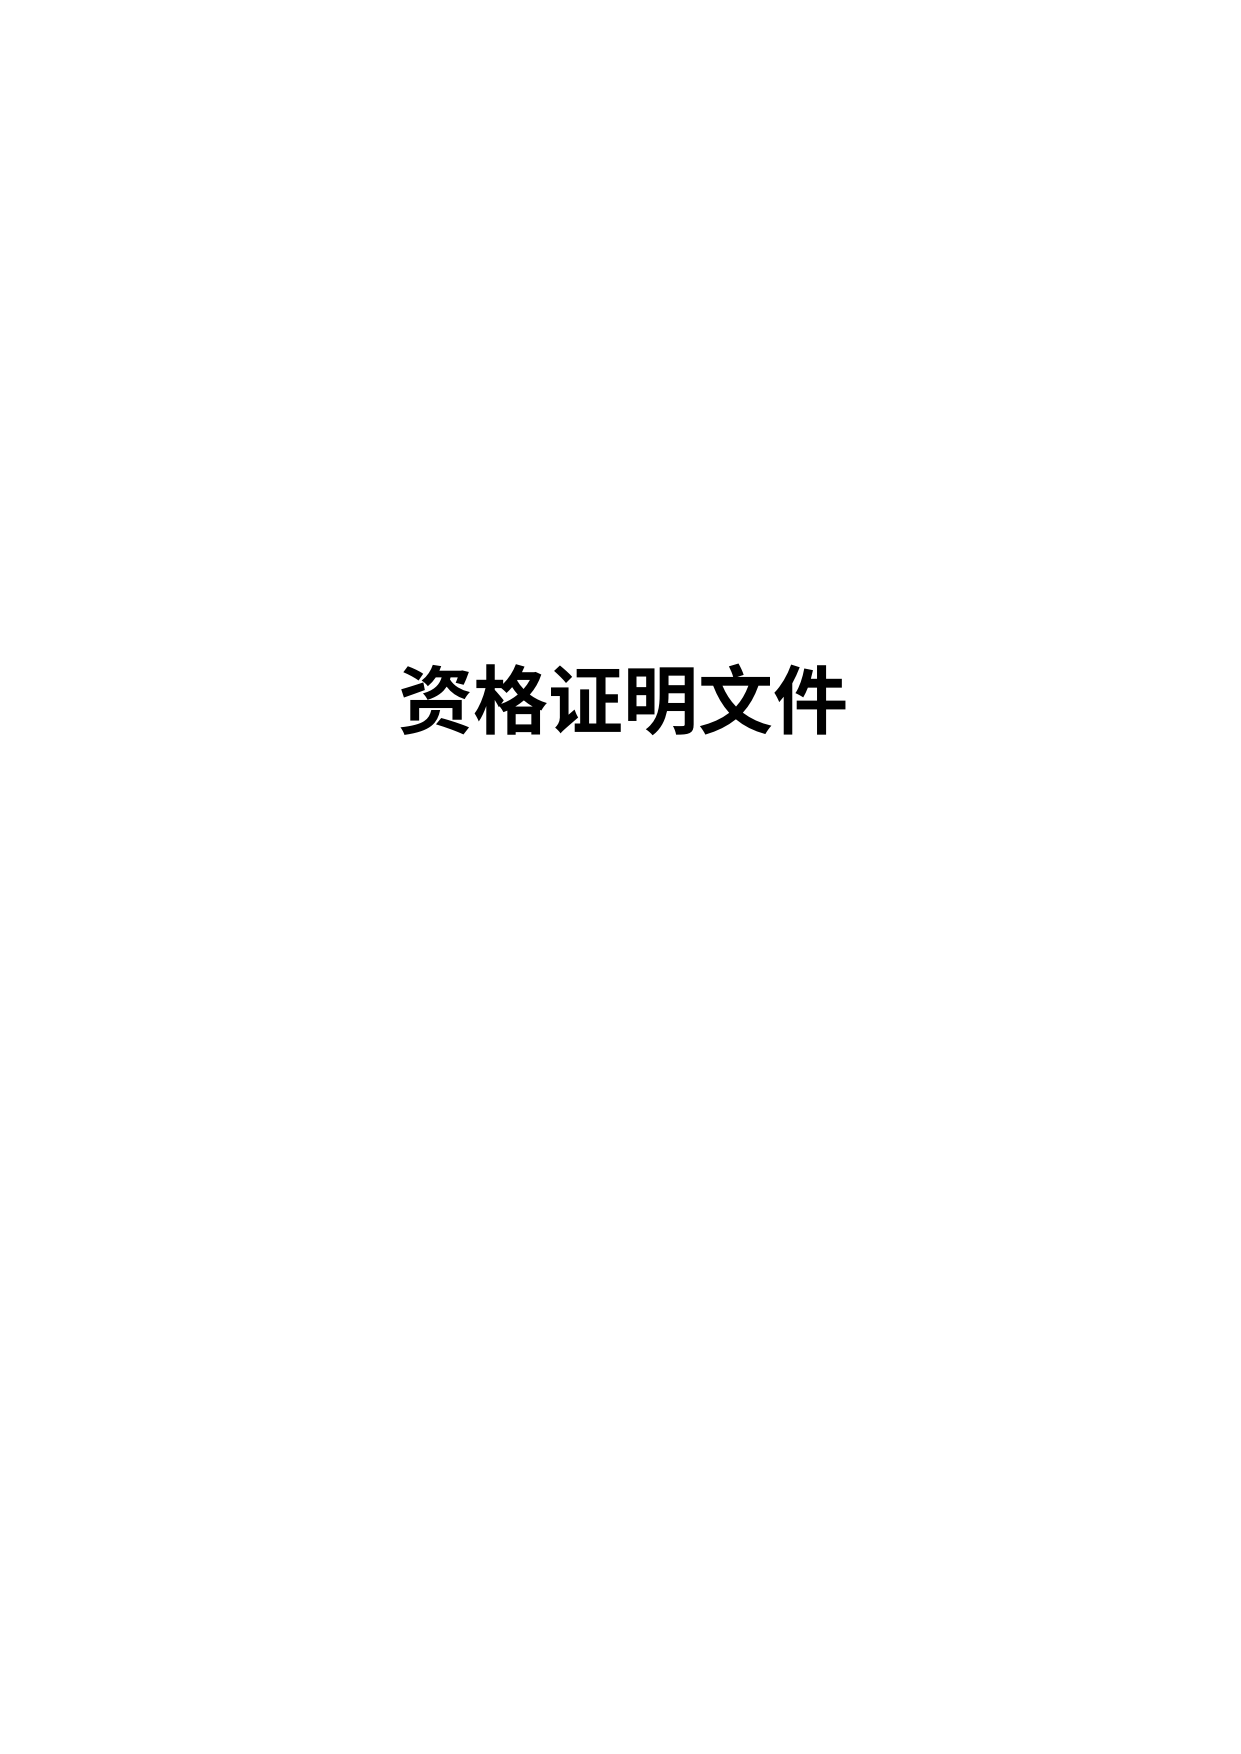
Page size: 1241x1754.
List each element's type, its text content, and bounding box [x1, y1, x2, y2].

text 资格证明文件 [174, 642, 1072, 750]
